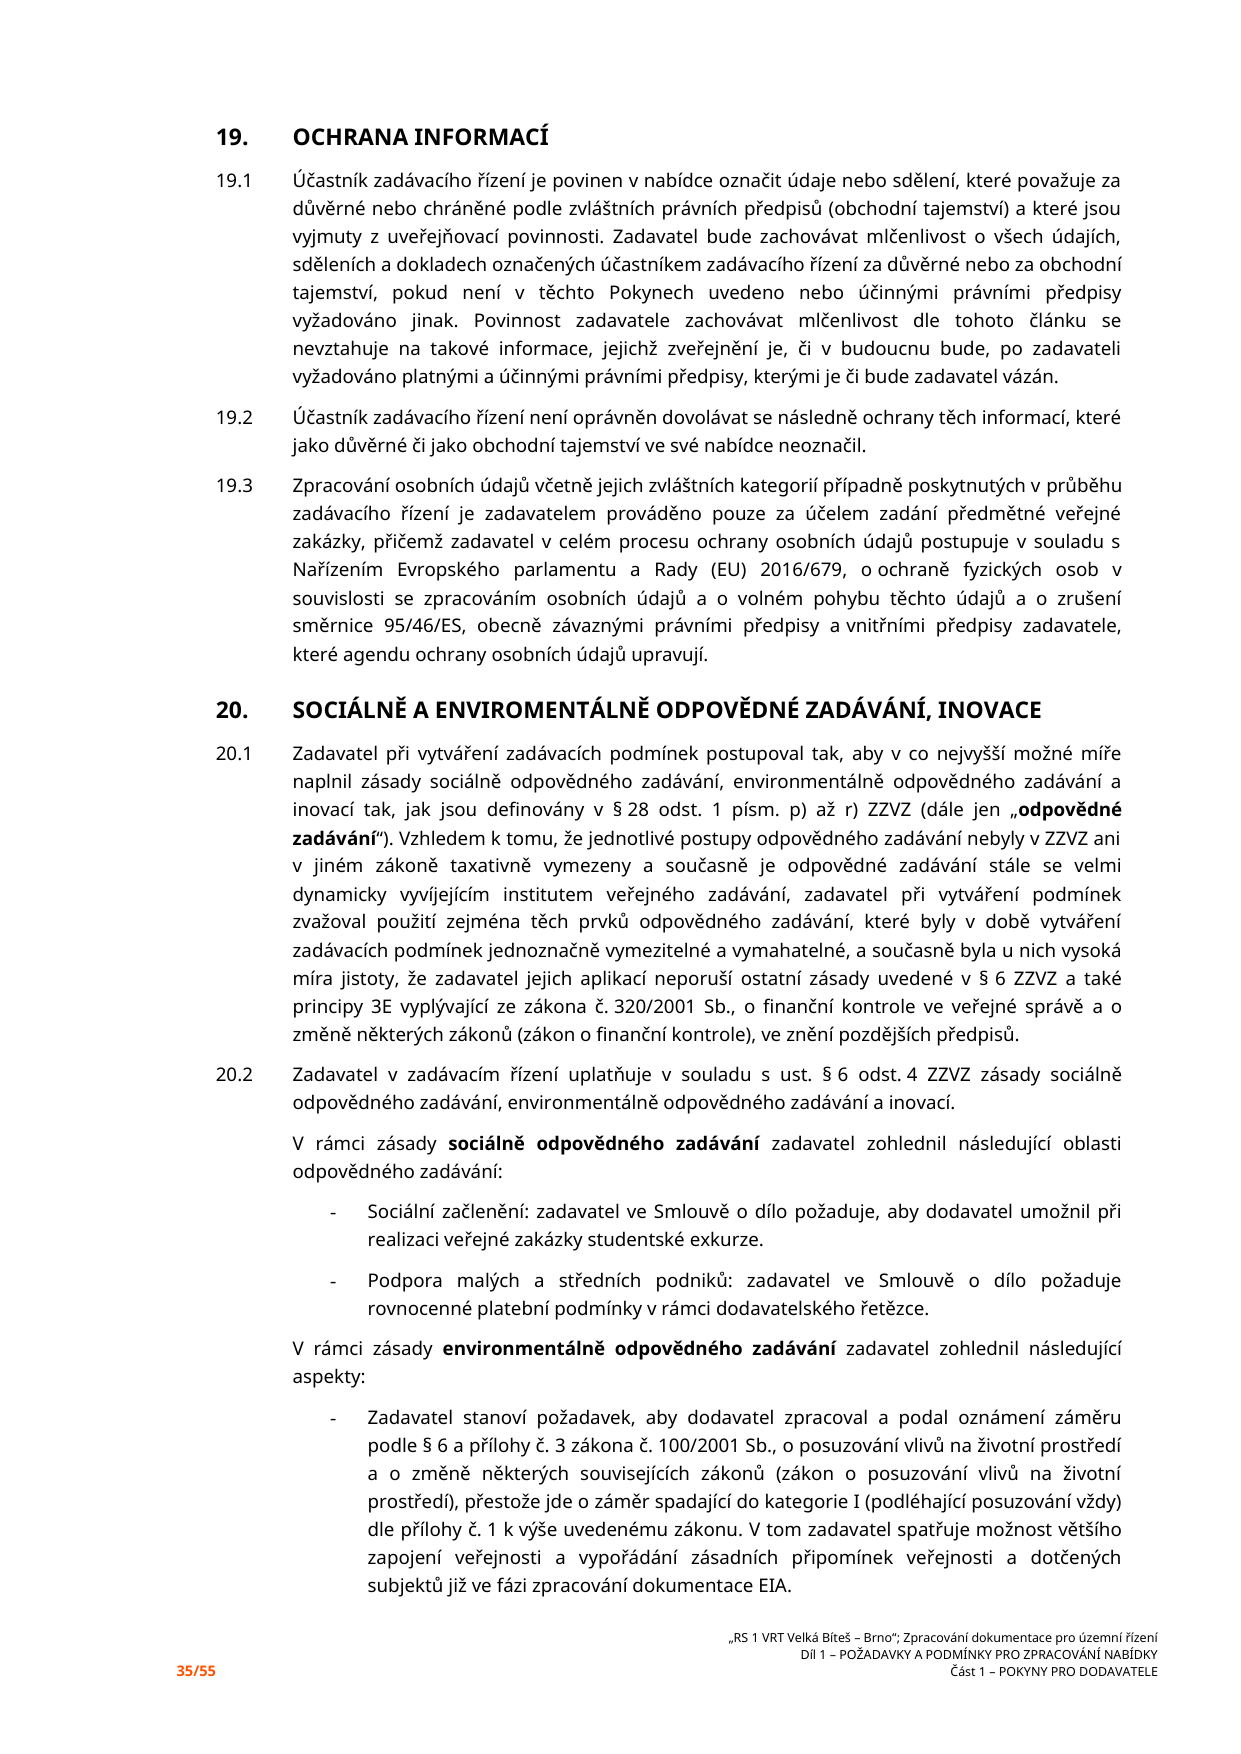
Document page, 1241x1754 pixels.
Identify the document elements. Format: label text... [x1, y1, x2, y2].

text Zadavatel v zadávacím řízení uplatňuje v souladu s ust. § 6 odst. 4 ZZVZ zásady sociálně odpovědného zadávání, environmentálně odpovědného zadávání a inovací. [216, 1061, 1122, 1115]
text Zpracování osobních údajů včetně jejich zvláštních kategorií případně poskytnutých v průběhu zadávacího řízení je zadavatelem prováděno pouze za účelem zadání předmětné veřejné zakázky, přičemž zadavatel v celém procesu ochrany osobních údajů postupuje v souladu s Nařízením Evropského parlamentu a Rady (EU) 2016/679, o ochraně fyzických osob v souvislosti se zpracováním osobních údajů a o volném pohybu těchto údajů a o zrušení směrnice 95/46/ES, obecně závaznými právními předpisy a vnitřními předpisy zadavatele, které agendu ochrany osobních údajů upravují. [216, 473, 1122, 666]
list Podpora malých a středních podniků: zadavatel ve Smlouvě o dílo požaduje rovnocenné platební podmínky v rámci dodavatelského řetězce. [330, 1267, 1122, 1321]
text Účastník zadávacího řízení je povinen v nabídce označit údaje nebo sdělení, které považuje za důvěrné nebo chráněné podle zvláštních právních předpisů (obchodní tajemství) a které jsou vyjmuty z uveřejňovací povinnosti. Zadavatel bude zachovávat mlčenlivost o všech údajích, sděleních a dokladech označených účastníkem zadávacího řízení za důvěrné nebo za obchodní tajemství, pokud není v těchto Pokynech uvedeno nebo účinnými právními předpisy vyžadováno jinak. Povinnost zadavatele zachovávat mlčenlivost dle tohoto článku se nevztahuje na takové informace, jejichž zveřejnění je, či v budoucnu bude, po zadavateli vyžadováno platnými a účinnými právními předpisy, kterými je či bude zadavatel vázán. [216, 167, 1122, 389]
list Sociální začlenění: zadavatel ve Smlouvě o dílo požaduje, aby dodavatel umožnil při realizaci veřejné zakázky studentské exkurze. [330, 1198, 1122, 1252]
list V rámci zásady environmentálně odpovědného zadávání zadavatel zohlednil následující aspekty: [292, 1336, 1122, 1389]
list Zadavatel stanoví požadavek, aby dodavatel zpracoval a podal oznámení záměru podle § 6 a přílohy č. 3 zákona č. 100/2001 Sb., o posuzování vlivů na životní prostředí a o změně některých souvisejících zákonů (zákon o posuzování vlivů na životní prostředí), přestože jde o záměr spadající do kategorie I (podléhající posuzování vždy) dle přílohy č. 1 k výše uvedenému zákonu. V tom zadavatel spatřuje možnost většího zapojení veřejnosti a vypořádání zásadních připomínek veřejnosti a dotčených subjektů již ve fázi zpracování dokumentace EIA. [330, 1404, 1122, 1598]
list V rámci zásady sociálně odpovědného zadávání zadavatel zohlednil následující oblasti odpovědného zadávání: [292, 1130, 1122, 1183]
text Zadavatel při vytváření zadávacích podmínek postupoval tak, aby v co nejvyšší možné míře naplnil zásady sociálně odpovědného zadávání, environmentálně odpovědného zadávání a inovací tak, jak jsou definovány v § 28 odst. 1 písm. p) až r) ZZVZ (dále jen „odpovědné zadávání“). Vzhledem k tomu, že jednotlivé postupy odpovědného zadávání nebyly v ZZVZ ani v jiném zákoně taxativně vymezeny a současně je odpovědné zadávání stále se velmi dynamicky vyvíjejícím institutem veřejného zadávání, zadavatel při vytváření podmínek zvažoval použití zejména těch prvků odpovědného zadávání, které byly v době vytváření zadávacích podmínek jednoznačně vymezitelné a vymahatelné, a současně byla u nich vysoká míra jistoty, že zadavatel jejich aplikací neporuší ostatní zásady uvedené v § 6 ZZVZ a také principy 3E vyplývající ze zákona č. 320/2001 Sb., o finanční kontrole ve veřejné správě a o změně některých zákonů (zákon o finanční kontrole), ve znění pozdějších předpisů. [216, 741, 1122, 1046]
text Účastník zadávacího řízení není oprávněn dovolávat se následně ochrany těch informací, které jako důvěrné či jako obchodní tajemství ve své nabídce neoznačil. [216, 404, 1122, 458]
text SOCIÁLNĚ A ENVIROMENTÁLNĚ ODPOVĚDNÉ ZADÁVÁNÍ, inovace [216, 694, 1122, 725]
text OCHRANA INFORMACÍ [216, 121, 1122, 152]
